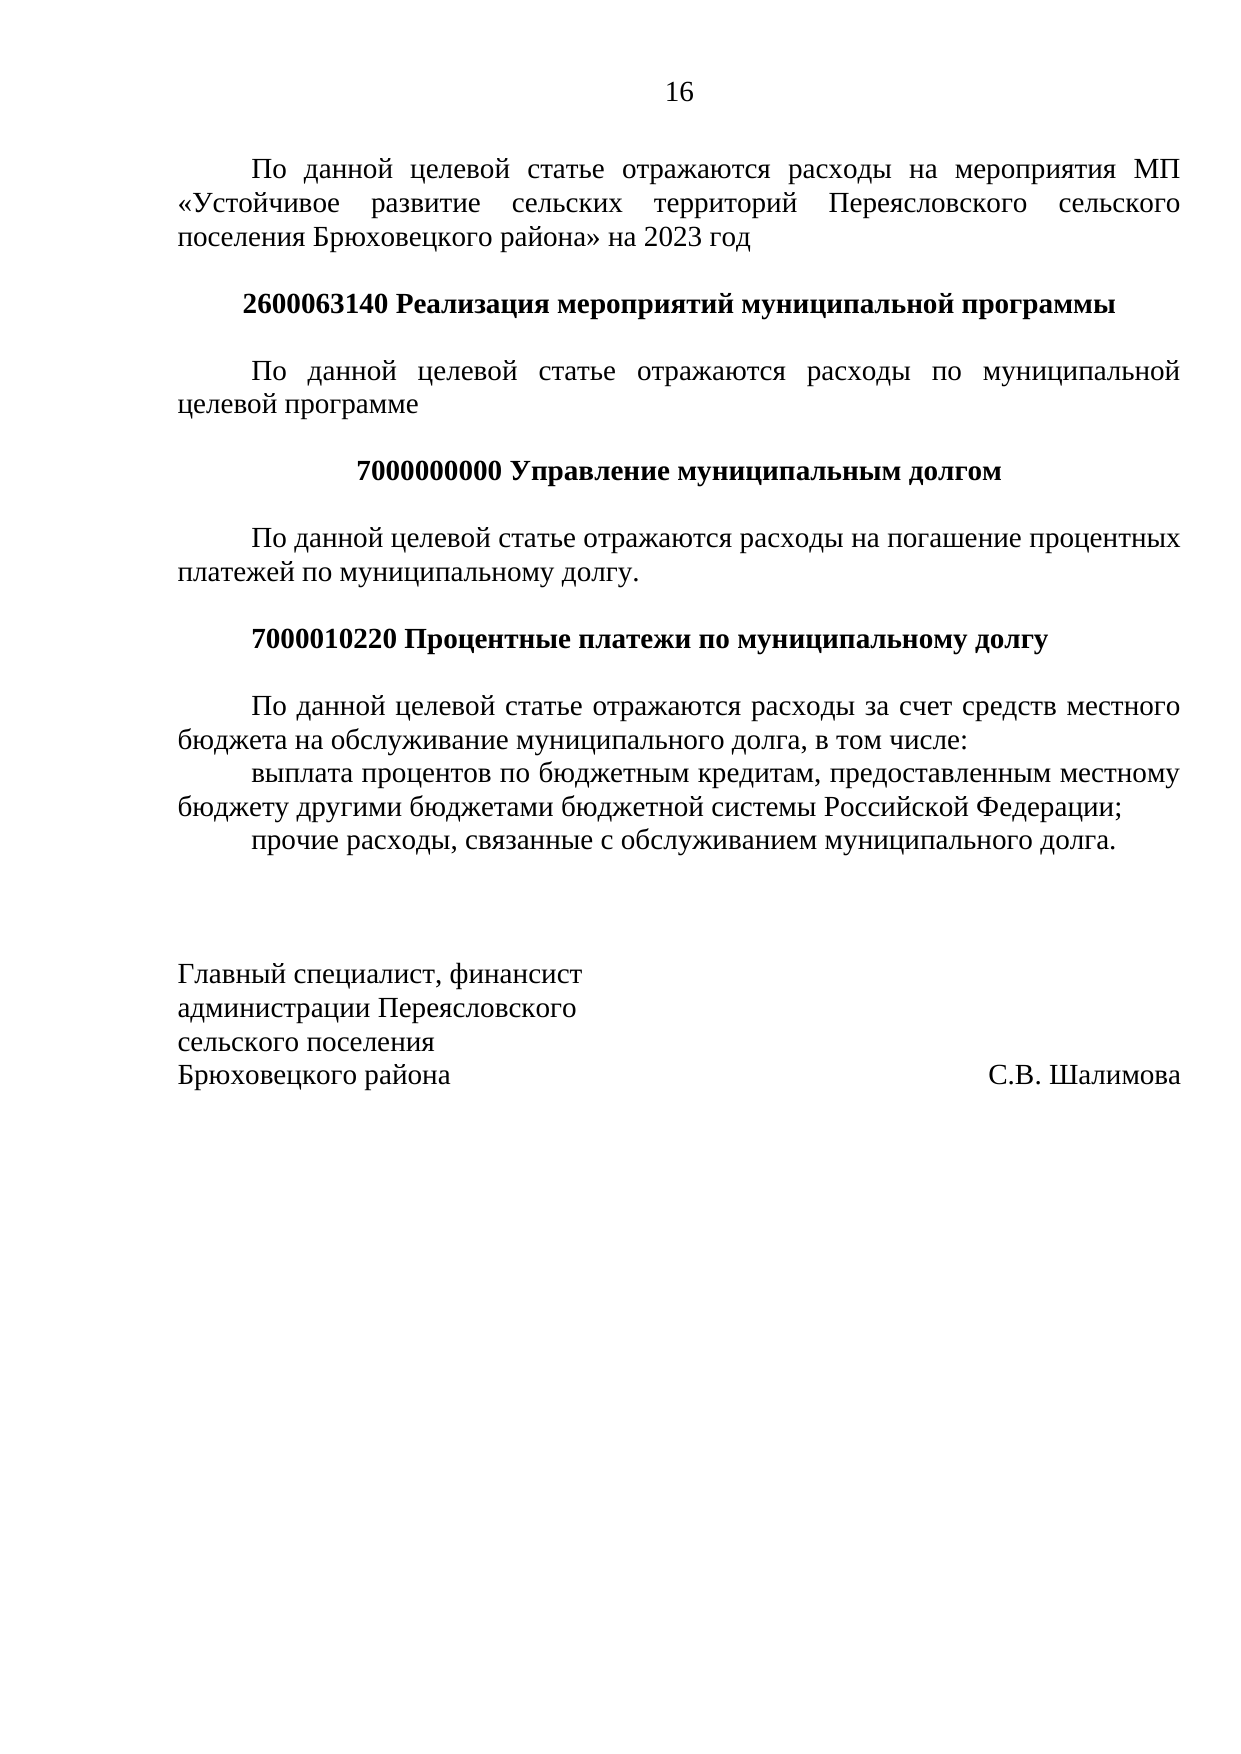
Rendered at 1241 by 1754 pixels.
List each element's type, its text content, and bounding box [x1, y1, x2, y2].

text прочие расходы, связанные с обслуживанием муниципального долга. [177, 822, 1181, 856]
text 2600063140 Реализация мероприятий муниципальной программы [177, 286, 1181, 319]
text По данной целевой статье отражаются расходы по муниципальной целевой программе [177, 353, 1181, 420]
text По данной целевой статье отражаются расходы на погашение процентных платежей по муниципальному долгу. [177, 521, 1181, 588]
text 7000000000 Управление муниципальным долгом [177, 453, 1181, 487]
text выплата процентов по бюджетным кредитам, предоставленным местному бюджету другими бюджетами бюджетной системы Российской Федерации; [177, 755, 1181, 822]
text администрации Переясловского [177, 990, 1181, 1024]
text Брюховецкого района С.В. Шалимова [177, 1057, 1181, 1091]
text Главный специалист, финансист [177, 957, 1181, 990]
text сельского поселения [177, 1024, 1181, 1057]
text По данной целевой статье отражаются расходы на мероприятия МП «Устойчивое развитие сельских территорий Переясловского сельского поселения Брюховецкого района» на 2023 год [177, 152, 1181, 252]
text 7000010220 Процентные платежи по муниципальному долгу [177, 621, 1181, 655]
text По данной целевой статье отражаются расходы за счет средств местного бюджета на обслуживание муниципального долга, в том числе: [177, 688, 1181, 755]
